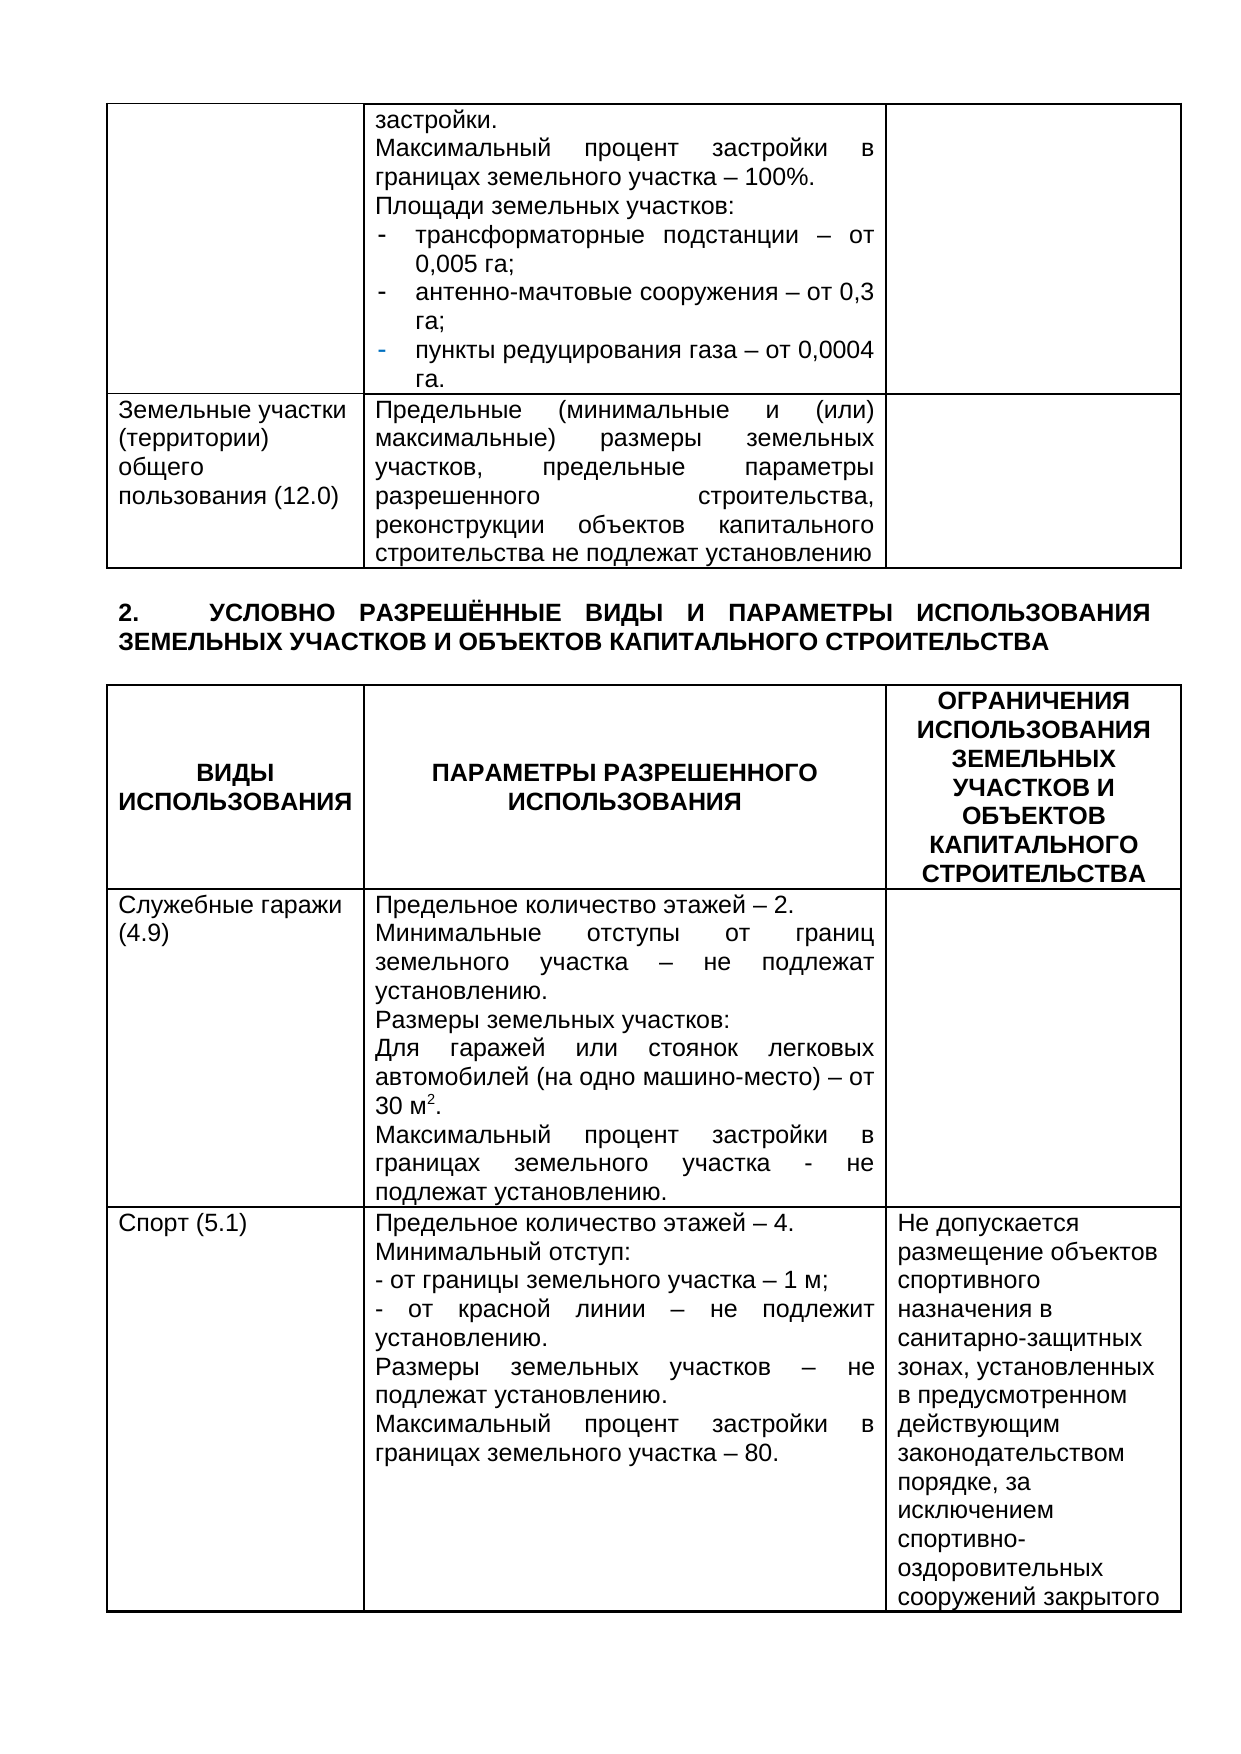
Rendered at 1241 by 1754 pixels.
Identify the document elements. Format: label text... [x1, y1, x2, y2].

text 2. УСЛОВНО РАЗРЕШЁННЫЕ ВИДЫ И ПАРАМЕТРЫ ИСПОЛЬЗОВАНИЯ ЗЕМЕЛЬНЫХ УЧАСТКОВ И ОБЪЕКТОВ КАПИТАЛЬНОГО СТРОИТЕЛЬСТВА [118, 598, 1152, 655]
table_header ВИДЫ ИСПОЛЬЗОВАНИЯ [108, 686, 363, 887]
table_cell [365, 105, 885, 392]
table_cell Предельное количество этажей – 2. Минимальные отступы от границ земельного участка – не подлежат установлению. Размеры земельных участков: Для гаражей или стоянок легковых автомобилей (на одно машино-место) – от 30 м2. Максимальный процент застройки в границах земельного участка - не подлежат установлению. [365, 890, 885, 1206]
table_cell Служебные гаражи (4.9) [108, 890, 363, 1206]
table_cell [887, 1208, 1180, 1610]
table_cell [887, 890, 1180, 1206]
table_header ПАРАМЕТРЫ РАЗРЕШЕННОГО ИСПОЛЬЗОВАНИЯ [365, 686, 885, 887]
table_cell [887, 395, 1180, 567]
table_cell Предельные (минимальные и (или) максимальные) размеры земельных участков, предельные параметры разрешенного строительства, реконструкции объектов капитального строительства не подлежат установлению [365, 395, 885, 567]
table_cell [108, 104, 363, 392]
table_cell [365, 1208, 885, 1610]
table_cell Спорт (5.1) [108, 1208, 363, 1610]
table_header ОГРАНИЧЕНИЯ ИСПОЛЬЗОВАНИЯ ЗЕМЕЛЬНЫХ УЧАСТКОВ И ОБЪЕКТОВ КАПИТАЛЬНОГО СТРОИТЕЛЬСТВА [887, 686, 1180, 887]
table_cell [887, 105, 1180, 392]
table_cell Земельные участки (территории) общего пользования (12.0) [108, 394, 363, 567]
